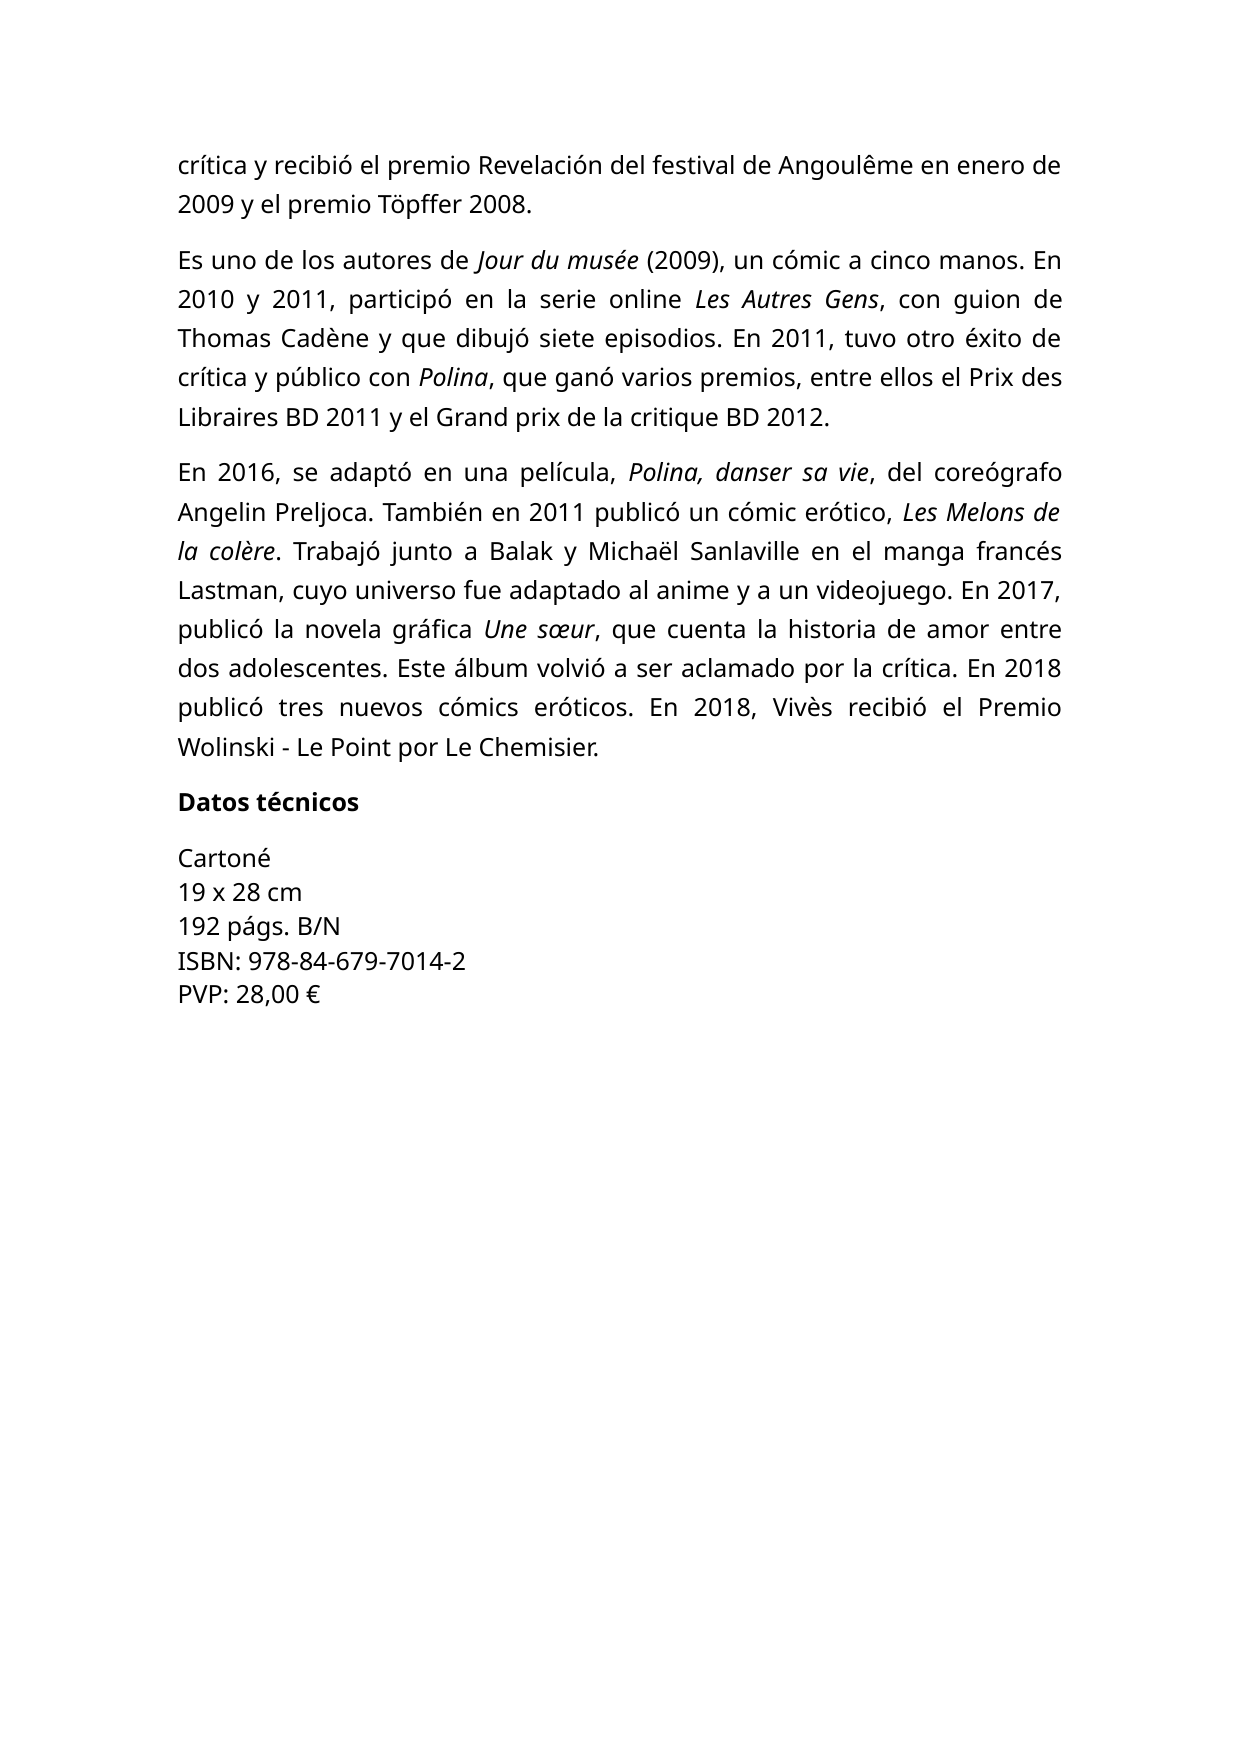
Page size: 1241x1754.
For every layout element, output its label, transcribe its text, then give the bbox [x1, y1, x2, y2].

text 19 x 28 cm [177, 875, 1063, 909]
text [177, 148, 1063, 221]
text Cartoné [177, 841, 1063, 875]
text Datos técnicos [177, 785, 1063, 819]
text 192 págs. B/N [177, 909, 1063, 943]
text PVP: 28,00 € [177, 977, 1063, 1011]
text Es uno de los autores de Jour du musée (2009), un cómic a cinco manos. En 2010 y 2011, participó en la serie online Les Autres Gens, con guion de Thomas Cadène y que dibujó siete episodios. En 2011, tuvo otro éxito de crítica y público con Polina, que ganó varios premios, entre ellos el Prix des Libraires BD 2011 y el Grand prix de la critique BD 2012. [177, 243, 1063, 433]
text En 2016, se adaptó en una película, Polina, danser sa vie, del coreógrafo Angelin Preljoca. También en 2011 publicó un cómic erótico, Les Melons de la colère. Trabajó junto a Balak y Michaël Sanlaville en el manga francés Lastman, cuyo universo fue adaptado al anime y a un videojuego. En 2017, publicó la novela gráfica Une sœur, que cuenta la historia de amor entre dos adolescentes. Este álbum volvió a ser aclamado por la crítica. En 2018 publicó tres nuevos cómics eróticos. En 2018, Vivès recibió el Premio Wolinski - Le Point por Le Chemisier. [177, 455, 1063, 763]
text ISBN: 978-84-679-7014-2 [177, 943, 1063, 977]
